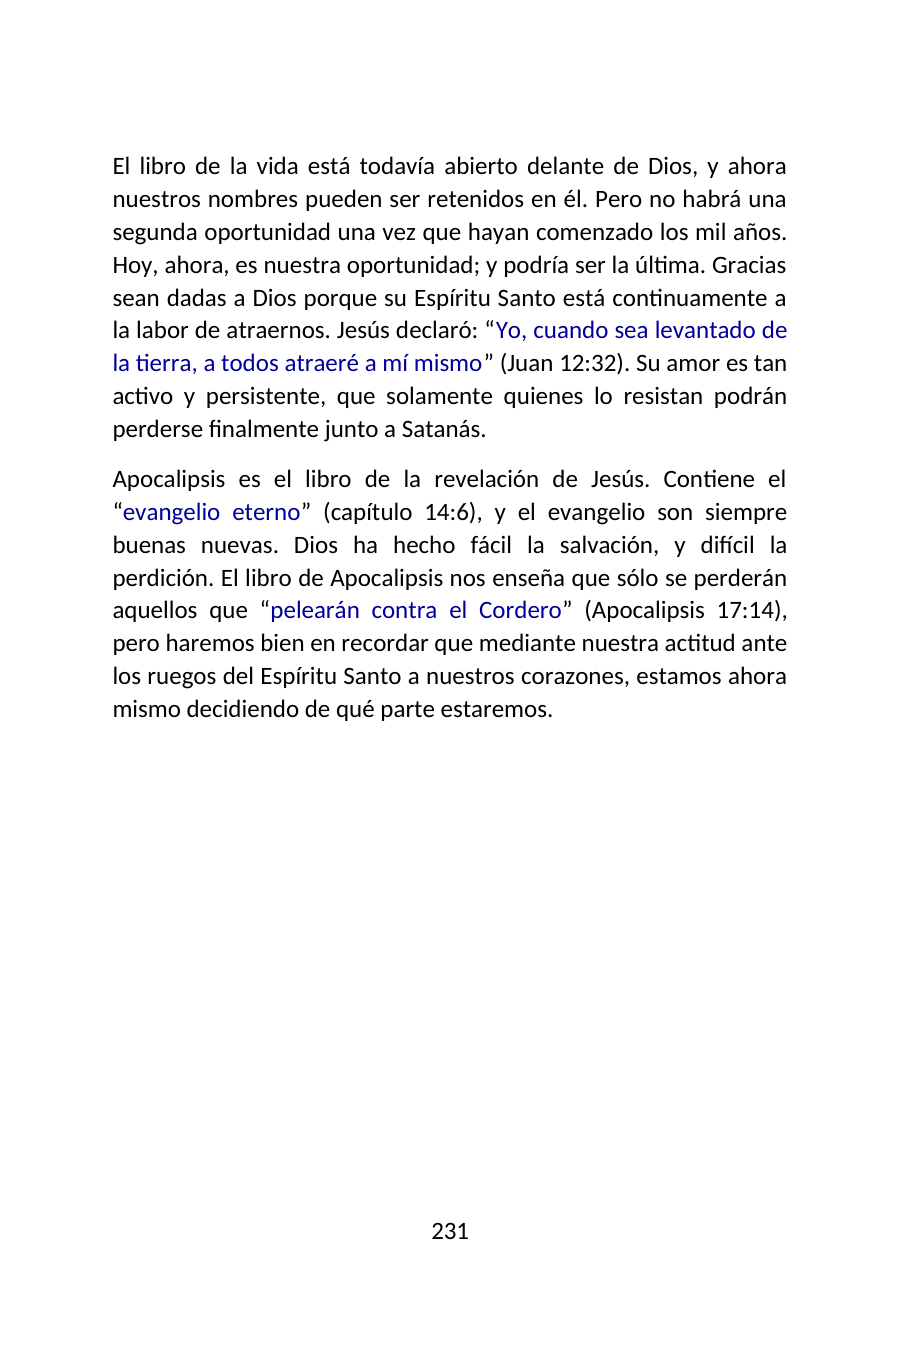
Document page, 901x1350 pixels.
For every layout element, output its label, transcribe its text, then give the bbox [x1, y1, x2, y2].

text El libro de la vida está todavía abierto delante de Dios, y ahora nuestros nombres pueden ser retenidos en él. Pero no habrá una segunda oportunidad una vez que hayan comenzado los mil años. Hoy, ahora, es nuestra oportunidad; y podría ser la última. Gracias sean dadas a Dios porque su Espíritu Santo está continuamente a la labor de atraernos. Jesús declaró: “Yo, cuando sea levantado de la tierra, a todos atraeré a mí mismo” (Juan 12:32). Su amor es tan activo y persistente, que solamente quienes lo resistan podrán perderse finalmente junto a Satanás. [112, 150, 788, 444]
text Apocalipsis es el libro de la revelación de Jesús. Contiene el “evangelio eterno” (capítulo 14:6), y el evangelio son siempre buenas nuevas. Dios ha hecho fácil la salvación, y difícil la perdición. El libro de Apocalipsis nos enseña que sólo se perderán aquellos que “pelearán contra el Cordero” (Apocalipsis 17:14), pero haremos bien en recordar que mediante nuestra actitud ante los ruegos del Espíritu Santo a nuestros corazones, estamos ahora mismo decidiendo de qué parte estaremos. [112, 463, 788, 724]
